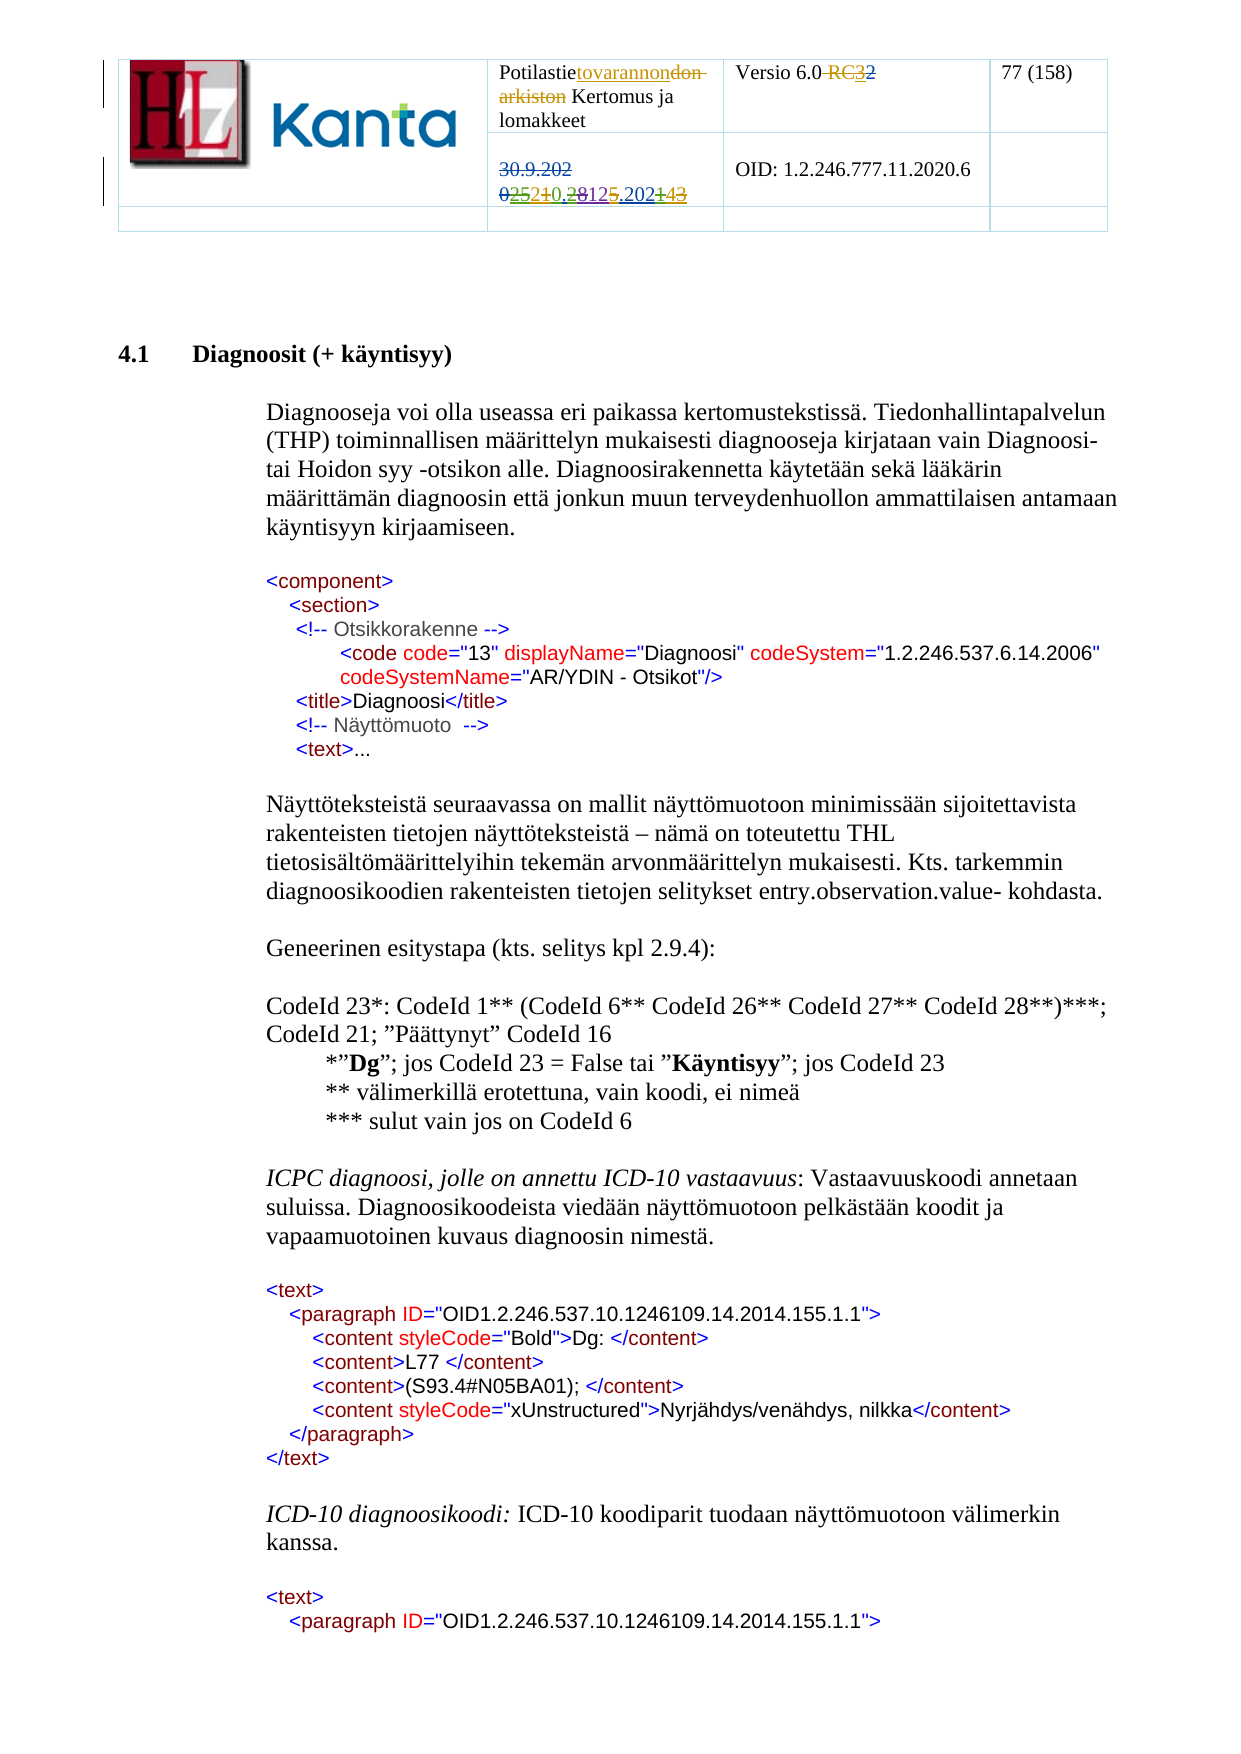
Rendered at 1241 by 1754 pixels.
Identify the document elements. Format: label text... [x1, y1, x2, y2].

text <content styleCode="xUnstructured">Nyrjähdys/venähdys, nilkka</content> [266, 1398, 1122, 1422]
text <component> [266, 569, 1122, 593]
picture [264, 93, 467, 159]
text <code code="13" displayName="Diagnoosi" codeSystem="1.2.246.537.6.14.2006" codeSystemName="AR/YDIN - Otsikot"/> [266, 641, 1122, 689]
text <title>Diagnoosi</title> [266, 689, 1122, 713]
text <paragraph ID="OID1.2.246.537.10.1246109.14.2014.155.1.1"> [266, 1302, 1122, 1326]
text CodeId 23*: CodeId 1** (CodeId 6** CodeId 26** CodeId 27** CodeId 28**)***; CodeId 21; ”Päättynyt” CodeId 16 [266, 991, 1122, 1048]
text Diagnooseja voi olla useassa eri paikassa kertomustekstissä. Tiedonhallintapalvelun (THP) toiminnallisen määrittelyn mukaisesti diagnooseja kirjataan vain Diagnoosi- tai Hoidon syy -otsikon alle. Diagnoosirakennetta käytetään sekä lääkärin määrittämän diagnoosin että jonkun muun terveydenhuollon ammattilaisen antamaan käyntisyyn kirjaamiseen. [266, 397, 1122, 540]
text </paragraph> [266, 1422, 1122, 1446]
text <text> [266, 1278, 1122, 1302]
text <content styleCode="Bold">Dg: </content> [266, 1326, 1122, 1350]
text ICPC diagnoosi, jolle on annettu ICD-10 vastaavuus: Vastaavuuskoodi annetaan suluissa. Diagnoosikoodeista viedään näyttömuotoon pelkästään koodit ja vapaamuotoinen kuvaus diagnoosin nimestä. [266, 1163, 1122, 1249]
text ** välimerkillä erotettuna, vain koodi, ei nimeä [325, 1077, 1122, 1106]
text <!-- Näyttömuoto --> [266, 713, 1122, 737]
text *** sulut vain jos on CodeId 6 [325, 1106, 1122, 1134]
text <section> [266, 593, 1122, 617]
text <text> [266, 1585, 1122, 1609]
subtitle Diagnoosit (+ käyntisyy) [118, 339, 1122, 368]
text Näyttöteksteistä seuraavassa on mallit näyttömuotoon minimissään sijoitettavista rakenteisten tietojen näyttöteksteistä – nämä on toteutettu THL tietosisältömäärittelyihin tekemän arvonmäärittelyn mukaisesti. Kts. tarkemmin diagnoosikoodien rakenteisten tietojen selitykset entry.observation.value- kohdasta. [266, 789, 1122, 904]
text <!-- Otsikkorakenne --> [266, 617, 1122, 641]
text </text> [266, 1446, 1122, 1470]
text <paragraph ID="OID1.2.246.537.10.1246109.14.2014.155.1.1"> [266, 1609, 1122, 1633]
text <content>L77 </content> [266, 1350, 1122, 1374]
text ICD-10 diagnoosikoodi: ICD-10 koodiparit tuodaan näyttömuotoon välimerkin kanssa. [266, 1499, 1122, 1556]
picture [129, 60, 252, 169]
text Geneerinen esitystapa (kts. selitys kpl 2.9.3): [266, 933, 1122, 962]
text *”Dg”; jos CodeId 23 = False tai ”Käyntisyy”; jos CodeId 23 [325, 1048, 1122, 1077]
text <content>(S93.4#N05BA01); </content> [266, 1374, 1122, 1398]
text <text>... [266, 737, 1122, 761]
